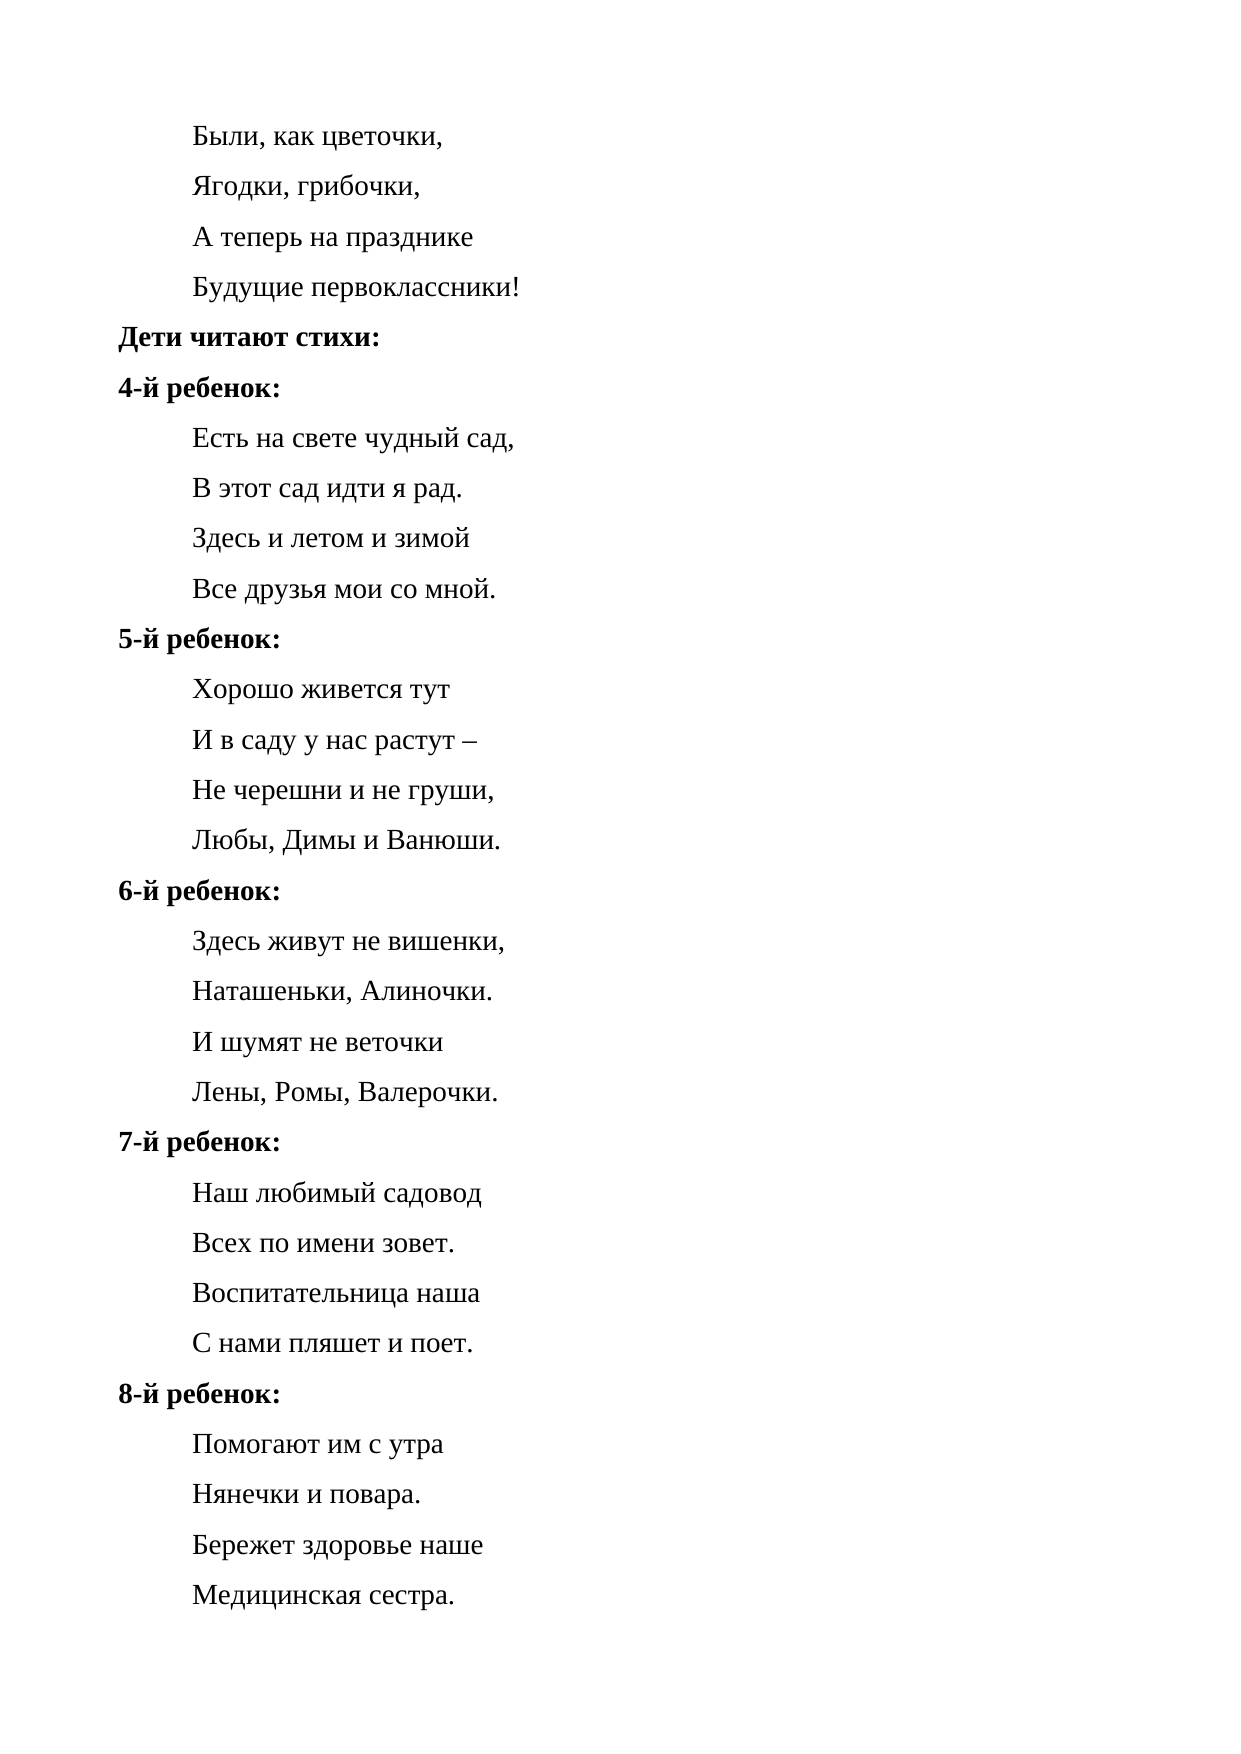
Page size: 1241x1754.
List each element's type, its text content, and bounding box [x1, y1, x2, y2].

text Не черешни и не груши, [118, 772, 1152, 806]
text Нянечки и повара. [192, 1477, 1152, 1510]
text Наташеньки, Алиночки. [118, 973, 1152, 1007]
text Здесь живут не вишенки, [118, 923, 1152, 957]
text 6-й ребенок: [118, 873, 1152, 906]
text Всех по имени зовет. [192, 1225, 1152, 1258]
text Есть на свете чудный сад, [118, 420, 1152, 453]
text 7-й ребенок: [118, 1124, 1152, 1158]
text И в саду у нас растут – [118, 722, 1152, 755]
text Медицинская сестра. [192, 1577, 1152, 1611]
text С нами пляшет и поет. [192, 1326, 1152, 1359]
text Ягодки, грибочки, [118, 168, 1152, 202]
text Все друзья мои со мной. [192, 571, 1152, 604]
text 5-й ребенок: [118, 621, 1152, 655]
text 8-й ребенок: [118, 1376, 1152, 1409]
text Были, как цветочки, [118, 118, 1152, 152]
text Лены, Ромы, Валерочки. [118, 1074, 1152, 1108]
text Здесь и летом и зимой [192, 521, 1152, 554]
text В этот сад идти я рад. [192, 470, 1152, 504]
text Наш любимый садовод [118, 1175, 1152, 1208]
text Любы, Димы и Ванюши. [118, 822, 1152, 856]
text Помогают им с утра [118, 1426, 1152, 1460]
text Бережет здоровье наше [192, 1527, 1152, 1560]
text 4-й ребенок: [118, 370, 1152, 403]
text И шумят не веточки [118, 1024, 1152, 1057]
text Будущие первоклассники! [118, 269, 1152, 303]
text Хорошо живется тут [118, 672, 1152, 705]
text Воспитательница наша [192, 1275, 1152, 1309]
text Дети читают стихи: [118, 319, 1152, 353]
text А теперь на празднике [118, 219, 1152, 252]
